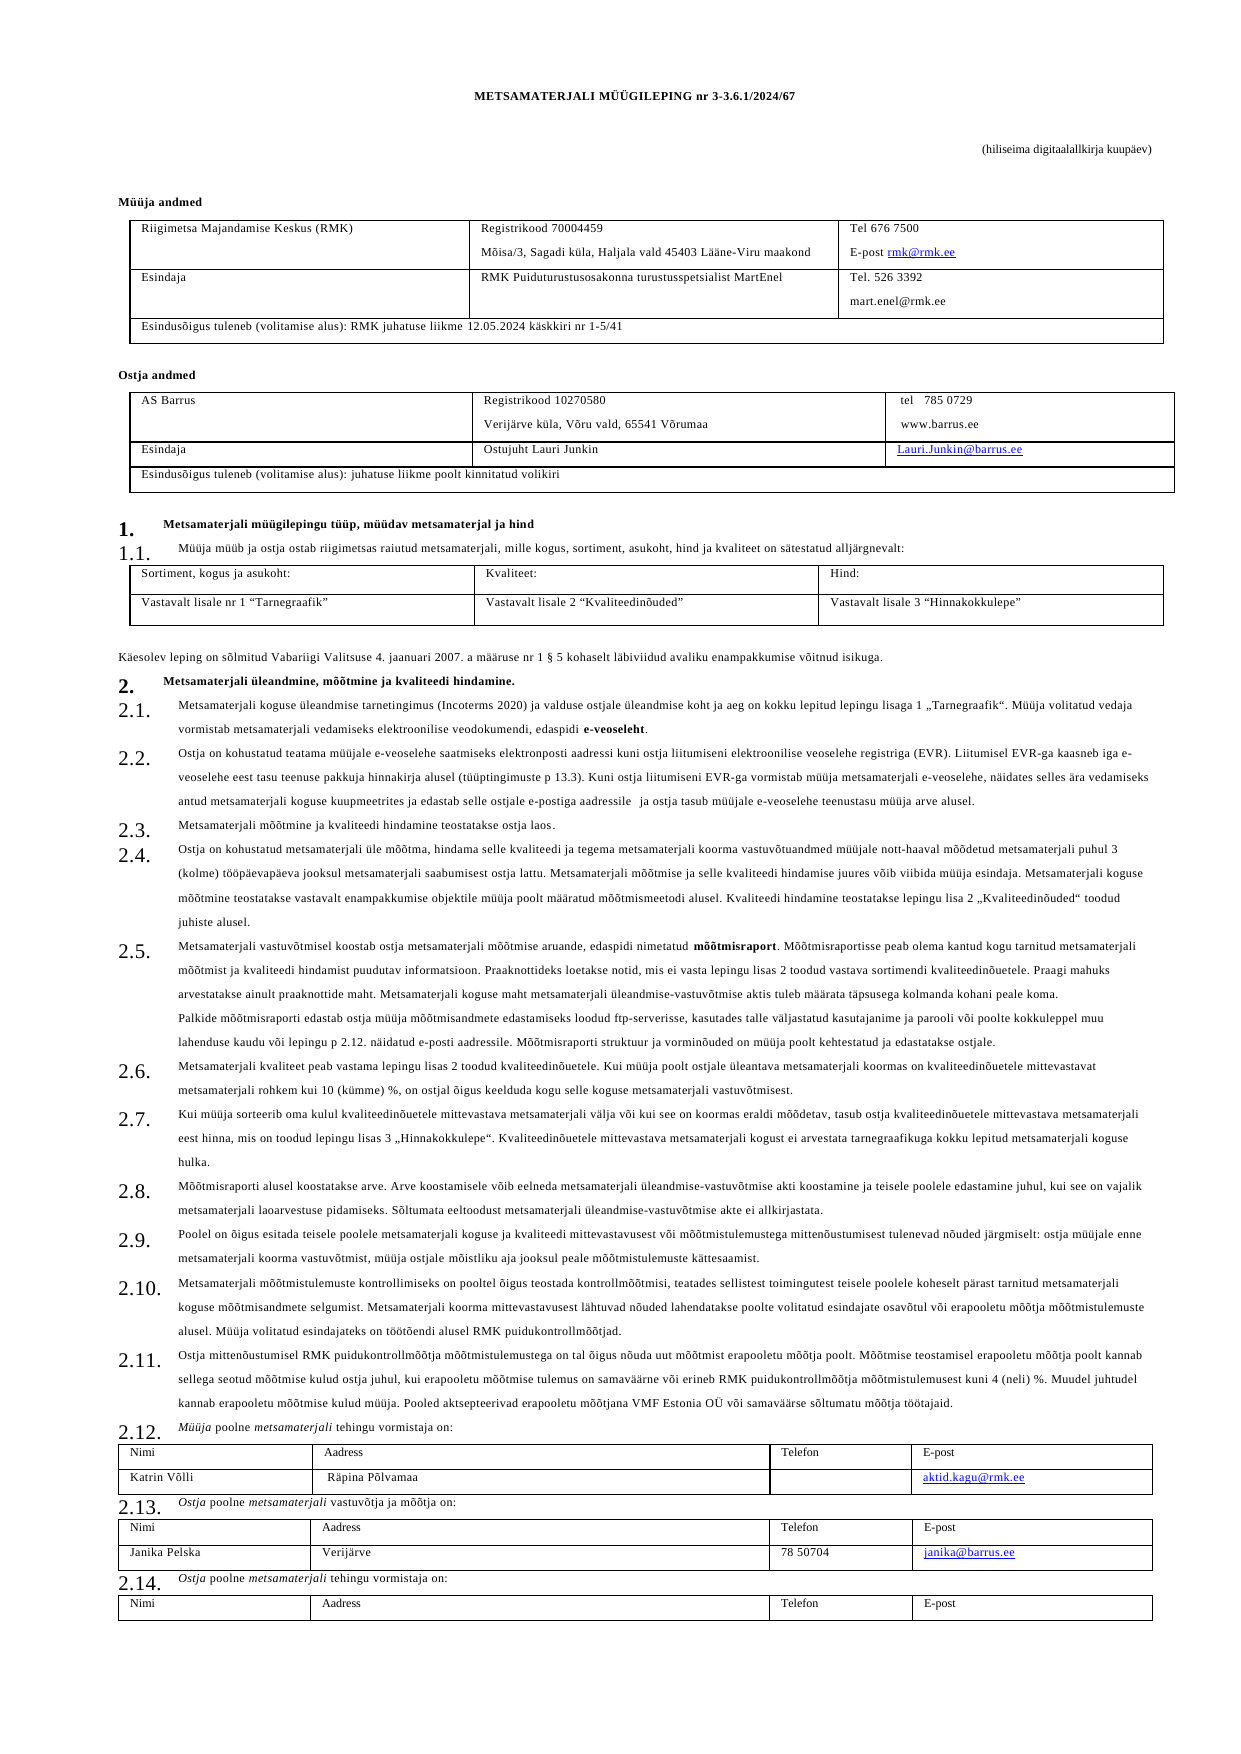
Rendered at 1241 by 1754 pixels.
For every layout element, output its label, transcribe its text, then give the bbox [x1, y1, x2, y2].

table_cell Janika Pelska [119, 1546, 310, 1569]
table_header Hind: [819, 566, 1163, 594]
text Müüja andmed [118, 196, 1152, 219]
table_header AS Barrus [131, 393, 472, 441]
text Metsamaterjali koguse üleandmise tarnetingimus (Incoterms 2020) ja valduse ostjale üleandmise koht ja aeg on kokku lepitud lepingu lisaga 1 „Tarnegraafik“. Müüja volitatud vedaja vormistab metsamaterjali vedamiseks elektroonilise veodokumendi, edaspidi e-veoseleht. [118, 698, 1152, 746]
table_cell aktid.kagu@rmk.ee [912, 1470, 1152, 1494]
table_cell janika@barrus.ee [913, 1546, 1152, 1569]
table_header Aadress [313, 1445, 769, 1469]
table_header Riigimetsa Majandamise Keskus (RMK) [131, 221, 469, 269]
text Poolel on õigus esitada teisele poolele metsamaterjali koguse ja kvaliteedi mittevastavusest või mõõtmistulemustega mittenõustumisest tulenevad nõuded järgmiselt: ostja müüjale enne metsamaterjali koorma vastuvõtmist, müüja ostjale mõistliku aja jooksul peale mõõtmistulemuste kättesaamist. [118, 1227, 1152, 1276]
table_header Telefon [770, 1520, 912, 1544]
table_cell RMK Puiduturustusosakonna turustusspetsialist MartEnel [470, 270, 838, 318]
table_cell Vastavalt lisale 3 “Hinnakokkulepe” [819, 595, 1163, 625]
table_header Telefon [770, 1596, 912, 1620]
text Metsamaterjali mõõtmistulemuste kontrollimiseks on pooltel õigus teostada kontrollmõõtmisi, teatades sellistest toimingutest teisele poolele koheselt pärast tarnitud metsamaterjali koguse mõõtmisandmete selgumist. Metsamaterjali koorma mittevastavusest lähtuvad nõuded lahendatakse poolte volitatud esindajate osavõtul või erapooletu mõõtja mõõtmistulemuste alusel. Müüja volitatud esindajateks on töötõendi alusel RMK puidukontrollmõõtjad. [118, 1276, 1152, 1348]
table_cell Vastavalt lisale nr 1 “Tarnegraafik” [131, 595, 474, 625]
text Ostja poolne metsamaterjali vastuvõtja ja mõõtja on: [118, 1495, 1152, 1519]
table_cell Katrin Võlli [119, 1470, 312, 1494]
table_header tel 785 0729 www.barrus.ee [886, 393, 1174, 441]
table_cell Lauri.Junkin@barrus.ee [886, 443, 1174, 466]
table_header E-post [913, 1596, 1152, 1620]
table_header Nimi [119, 1520, 310, 1544]
text Ostja on kohustatud metsamaterjali üle mõõtma, hindama selle kvaliteedi ja tegema metsamaterjali koorma vastuvõtuandmed müüjale nott-haaval mõõdetud metsamaterjali puhul 3 (kolme) tööpäevapäeva jooksul metsamaterjali saabumisest ostja lattu. Metsamaterjali mõõtmise ja selle kvaliteedi hindamise juures võib viibida müüja esindaja. Metsamaterjali koguse mõõtmine teostatakse vastavalt enampakkumise objektile müüja poolt määratud mõõtmismeetodi alusel. Kvaliteedi hindamine teostatakse lepingu lisa 2 „Kvaliteedinõuded“ toodud juhiste alusel. [118, 842, 1152, 939]
table_header Nimi [119, 1596, 310, 1620]
table_header Registrikood 10270580 Verijärve küla, Võru vald, 65541 Võrumaa [473, 393, 885, 441]
text Ostja on kohustatud teatama müüjale e-veoselehe saatmiseks elektronposti aadressi kuni ostja liitumiseni elektroonilise veoselehe registriga (EVR). Liitumisel EVR-ga kaasneb iga e-veoselehe eest tasu teenuse pakkuja hinnakirja alusel (tüüptingimuste p 13.3). Kuni ostja liitumiseni EVR-ga vormistab müüja metsamaterjali e-veoselehe, näidates selles ära vedamiseks antud metsamaterjali koguse kuupmeetrites ja edastab selle ostjale e-postiga aadressile ja ostja tasub müüjale e-veoselehe teenustasu müüja arve alusel. [118, 746, 1152, 818]
text Metsamaterjali müügilepingu tüüp, müüdav metsamaterjal ja hind [118, 517, 1152, 541]
table_header Registrikood 70004459 Mõisa/3, Sagadi küla, Haljala vald 45403 Lääne-Viru maakond [470, 221, 838, 269]
table_cell Esindaja [131, 443, 472, 466]
table_cell 78 50704 [770, 1546, 912, 1569]
table_cell [771, 1470, 911, 1494]
table_cell Tel. 526 3392 mart.enel@rmk.ee [839, 270, 1163, 318]
table_cell Verijärve [311, 1546, 769, 1569]
text Metsamaterjali vastuvõtmisel koostab ostja metsamaterjali mõõtmise aruande, edaspidi nimetatud mõõtmisraport. Mõõtmisraportisse peab olema kantud kogu tarnitud metsamaterjali mõõtmist ja kvaliteedi hindamist puudutav informatsioon. Praaknottideks loetakse notid, mis ei vasta lepingu lisas 2 toodud vastava sortimendi kvaliteedinõuetele. Praagi mahuks arvestatakse ainult praaknottide maht. Metsamaterjali koguse maht metsamaterjali üleandmise-vastuvõtmise aktis tuleb määrata täpsusega kolmanda kohani peale koma. [118, 939, 1152, 1011]
table_header Sortiment, kogus ja asukoht: [131, 566, 474, 594]
table_cell Esindaja [131, 270, 469, 318]
table_cell Vastavalt lisale 2 “Kvaliteedinõuded” [475, 595, 818, 625]
list Palkide mõõtmisraporti edastab ostja müüja mõõtmisandmete edastamiseks loodud ftp-serverisse, kasutades talle väljastatud kasutajanime ja parooli või poolte kokkuleppel muu lahenduse kaudu või lepingu p 2.12. näidatud e-posti aadressile. Mõõtmisraporti struktuur ja vorminõuded on müüja poolt kehtestatud ja edastatakse ostjale. [178, 1011, 1152, 1059]
text (hiliseima digitaalallkirja kuupäev) [118, 142, 1152, 166]
text Kui müüja sorteerib oma kulul kvaliteedinõuetele mittevastava metsamaterjali välja või kui see on koormas eraldi mõõdetav, tasub ostja kvaliteedinõuetele mittevastava metsamaterjali eest hinna, mis on toodud lepingu lisas 3 „Hinnakokkulepe“. Kvaliteedinõuetele mittevastava metsamaterjali kogust ei arvestata tarnegraafikuga kokku lepitud metsamaterjali koguse hulka. [118, 1107, 1152, 1179]
table_header E-post [912, 1445, 1152, 1469]
table_cell Esindusõigus tuleneb (volitamise alus): RMK juhatuse liikme käskkiri nr 1-5/41 [131, 319, 1163, 343]
table_header Telefon [771, 1445, 911, 1469]
text Ostja poolne metsamaterjali tehingu vormistaja on: [118, 1571, 1152, 1595]
text Müüja poolne metsamaterjali tehingu vormistaja on: [118, 1420, 1152, 1444]
table_cell Esindusõigus tuleneb (volitamise alus): juhatuse liikme poolt kinnitatud volikiri [131, 468, 1174, 492]
text Müüja müüb ja ostja ostab riigimetsas raiutud metsamaterjali, mille kogus, sortiment, asukoht, hind ja kvaliteet on sätestatud alljärgnevalt: [118, 541, 1152, 565]
text Ostja andmed [118, 368, 1152, 392]
text Käesolev leping on sõlmitud Vabariigi Valitsuse 4. jaanuari 2007. a määruse nr 1 § 5 kohaselt läbiviidud avaliku enampakkumise võitnud isikuga. [118, 650, 1167, 674]
text Metsamaterjali kvaliteet peab vastama lepingu lisas 2 toodud kvaliteedinõuetele. Kui müüja poolt ostjale üleantava metsamaterjali koormas on kvaliteedinõuetele mittevastavat metsamaterjali rohkem kui 10 (kümme) %, on ostjal õigus keelduda kogu selle koguse metsamaterjali vastuvõtmisest. [118, 1059, 1152, 1107]
text Metsamaterjali üleandmine, mõõtmine ja kvaliteedi hindamine. [118, 674, 1152, 698]
table_header Kvaliteet: [475, 566, 818, 594]
text METSAMATERJALI MÜÜGILEPING nr 3-3.6.1/2024/67 [118, 89, 1152, 113]
text Metsamaterjali mõõtmine ja kvaliteedi hindamine teostatakse ostja laos. [118, 818, 1152, 842]
table_header Aadress [311, 1520, 769, 1544]
table_cell Räpina Põlvamaa [313, 1470, 769, 1494]
text Mõõtmisraporti alusel koostatakse arve. Arve koostamisele võib eelneda metsamaterjali üleandmise-vastuvõtmise akti koostamine ja teisele poolele edastamine juhul, kui see on vajalik metsamaterjali laoarvestuse pidamiseks. Sõltumata eeltoodust metsamaterjali üleandmise-vastuvõtmise akte ei allkirjastata. [118, 1179, 1152, 1227]
table_header E-post [913, 1520, 1152, 1544]
table_header Tel 676 7500 E-post rmk@rmk.ee [839, 221, 1163, 269]
text Ostja mittenõustumisel RMK puidukontrollmõõtja mõõtmistulemustega on tal õigus nõuda uut mõõtmist erapooletu mõõtja poolt. Mõõtmise teostamisel erapooletu mõõtja poolt kannab sellega seotud mõõtmise kulud ostja juhul, kui erapooletu mõõtmise tulemus on samaväärne või erineb RMK puidukontrollmõõtja mõõtmistulemusest kuni 4 (neli) %. Muudel juhtudel kannab erapooletu mõõtmise kulud müüja. Pooled aktsepteerivad erapooletu mõõtjana VMF Estonia OÜ või samaväärse sõltumatu mõõtja töötajaid. [118, 1348, 1152, 1420]
table_cell Ostujuht Lauri Junkin [473, 443, 885, 466]
table_header Nimi [119, 1445, 312, 1469]
table_header Aadress [311, 1596, 769, 1620]
